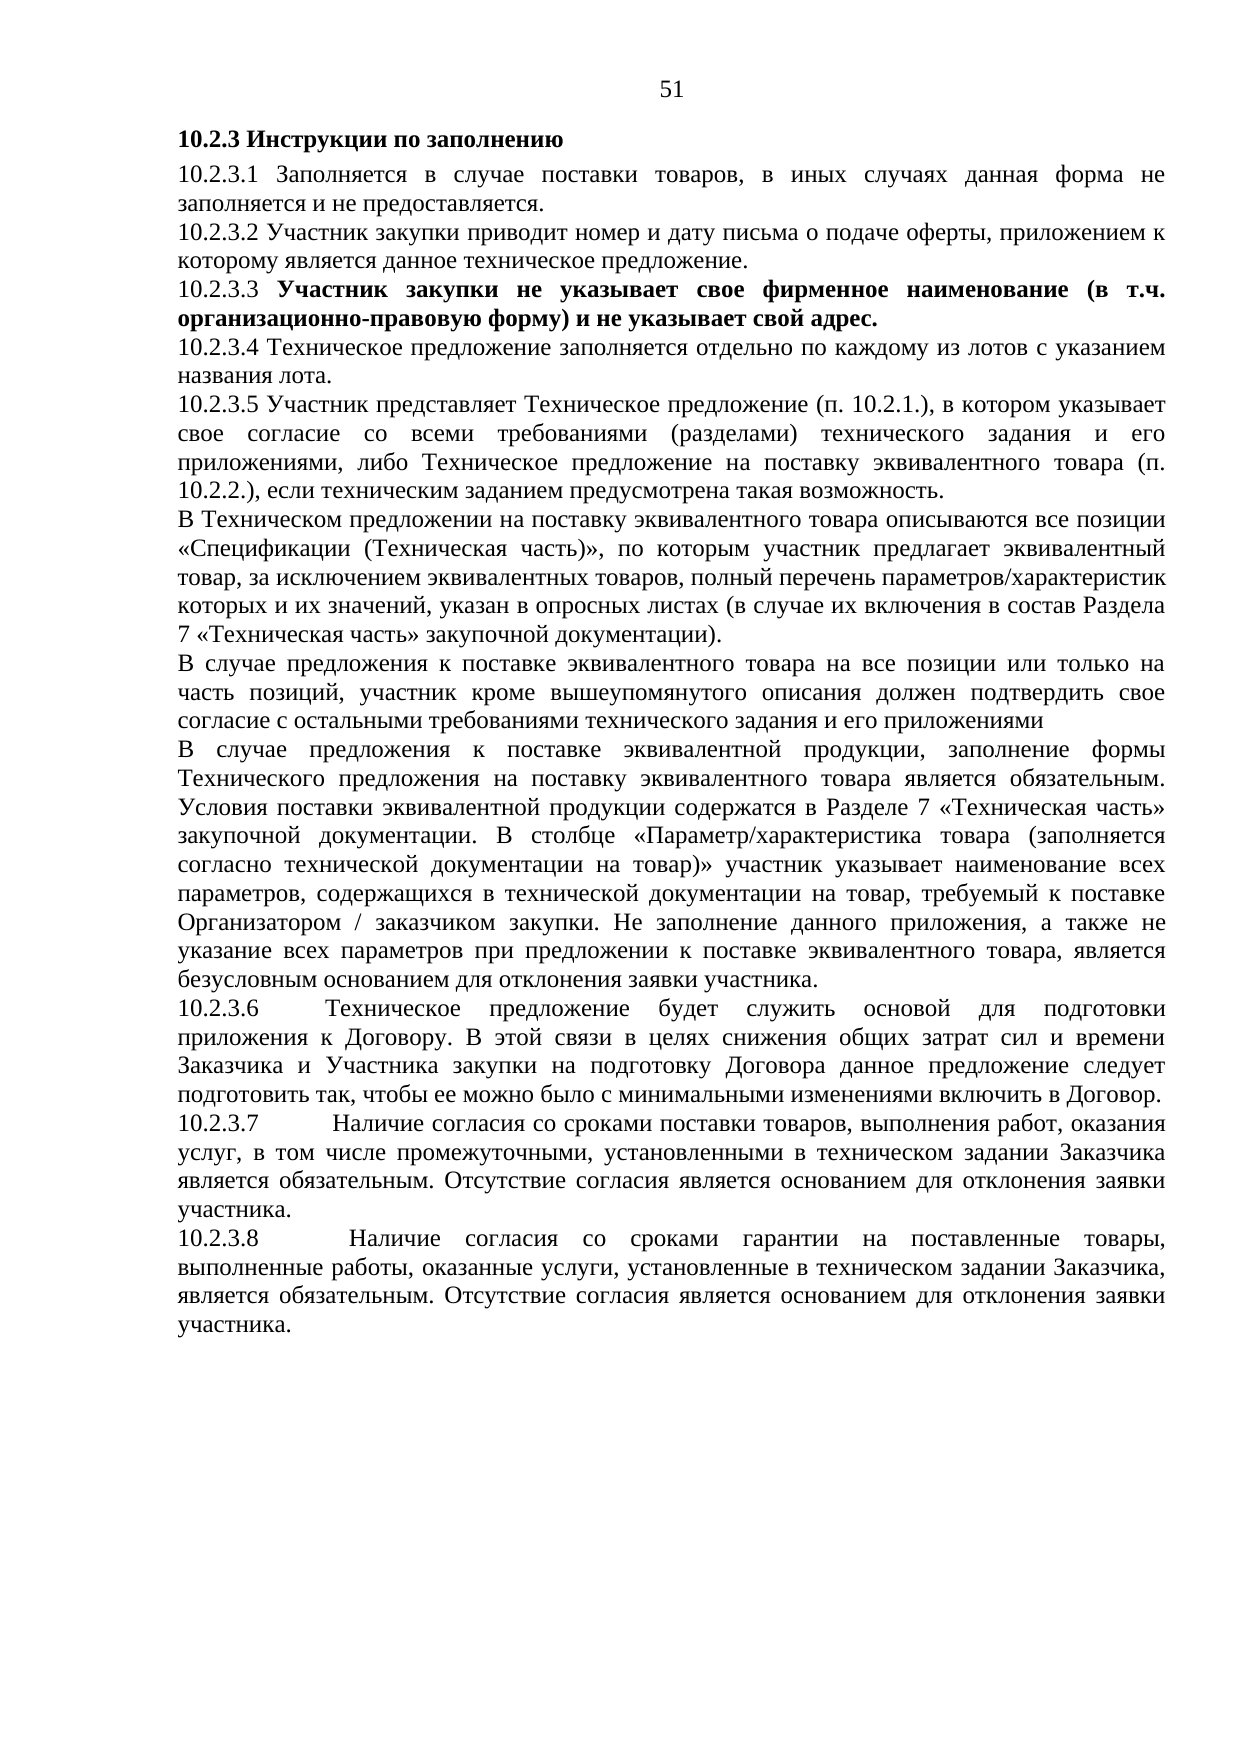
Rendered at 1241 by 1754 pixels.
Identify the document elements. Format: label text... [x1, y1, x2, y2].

list Наличие согласия со сроками гарантии на поставленные товары, выполненные работы, оказанные услуги, установленные в техническом задании Заказчика, является обязательным. Отсутствие согласия является основанием для отклонения заявки участника. [177, 1223, 1167, 1338]
text 10.2.3.3 Участник закупки не указывает свое фирменное наименование (в т.ч. организационно-правовую форму) и не указывает свой адрес. [177, 274, 1167, 332]
text 10.2.3 Инструкции по заполнению [177, 124, 1167, 153]
text 10.2.3.5 Участник представляет Техническое предложение (п. 10.2.1.), в котором указывает свое согласие со всеми требованиями (разделами) технического задания и его приложениями, либо Техническое предложение на поставку эквивалентного товара (п. 10.2.2.), если техническим заданием предусмотрена такая возможность. [177, 389, 1167, 504]
text В Техническом предложении на поставку эквивалентного товара описываются все позиции «Спецификации (Техническая часть)», по которым участник предлагает эквивалентный товар, за исключением эквивалентных товаров, полный перечень параметров/характеристик которых и их значений, указан в опросных листах (в случае их включения в состав Раздела 7 «Техническая часть» закупочной документации). [177, 504, 1167, 648]
list Техническое предложение будет служить основой для подготовки приложения к Договору. В этой связи в целях снижения общих затрат сил и времени Заказчика и Участника закупки на подготовку Договора данное предложение следует подготовить так, чтобы ее можно было с минимальными изменениями включить в Договор. [177, 993, 1167, 1108]
list Наличие согласия со сроками поставки товаров, выполнения работ, оказания услуг, в том числе промежуточными, установленными в техническом задании Заказчика является обязательным. Отсутствие согласия является основанием для отклонения заявки участника. [177, 1108, 1167, 1223]
text В случае предложения к поставке эквивалентного товара на все позиции или только на часть позиций, участник кроме вышеупомянутого описания должен подтвердить свое согласие с остальными требованиями технического задания и его приложениями [177, 648, 1167, 734]
text В случае предложения к поставке эквивалентной продукции, заполнение формы Технического предложения на поставку эквивалентного товара является обязательным. Условия поставки эквивалентной продукции содержатся в Разделе 7 «Техническая часть» закупочной документации. В столбце «Параметр/характеристика товара (заполняется согласно технической документации на товар)» участник указывает наименование всех параметров, содержащихся в технической документации на товар, требуемый к поставке Организатором / заказчиком закупки. Не заполнение данного приложения, а также не указание всех параметров при предложении к поставке эквивалентного товара, является безусловным основанием для отклонения заявки участника. [177, 734, 1167, 993]
text 10.2.3.1 Заполняется в случае поставки товаров, в иных случаях данная форма не заполняется и не предоставляется. [177, 159, 1167, 217]
text 10.2.3.2 Участник закупки приводит номер и дату письма о подаче оферты, приложением к которому является данное техническое предложение. [177, 217, 1167, 274]
text 10.2.3.4 Техническое предложение заполняется отдельно по каждому из лотов с указанием названия лота. [177, 332, 1167, 389]
